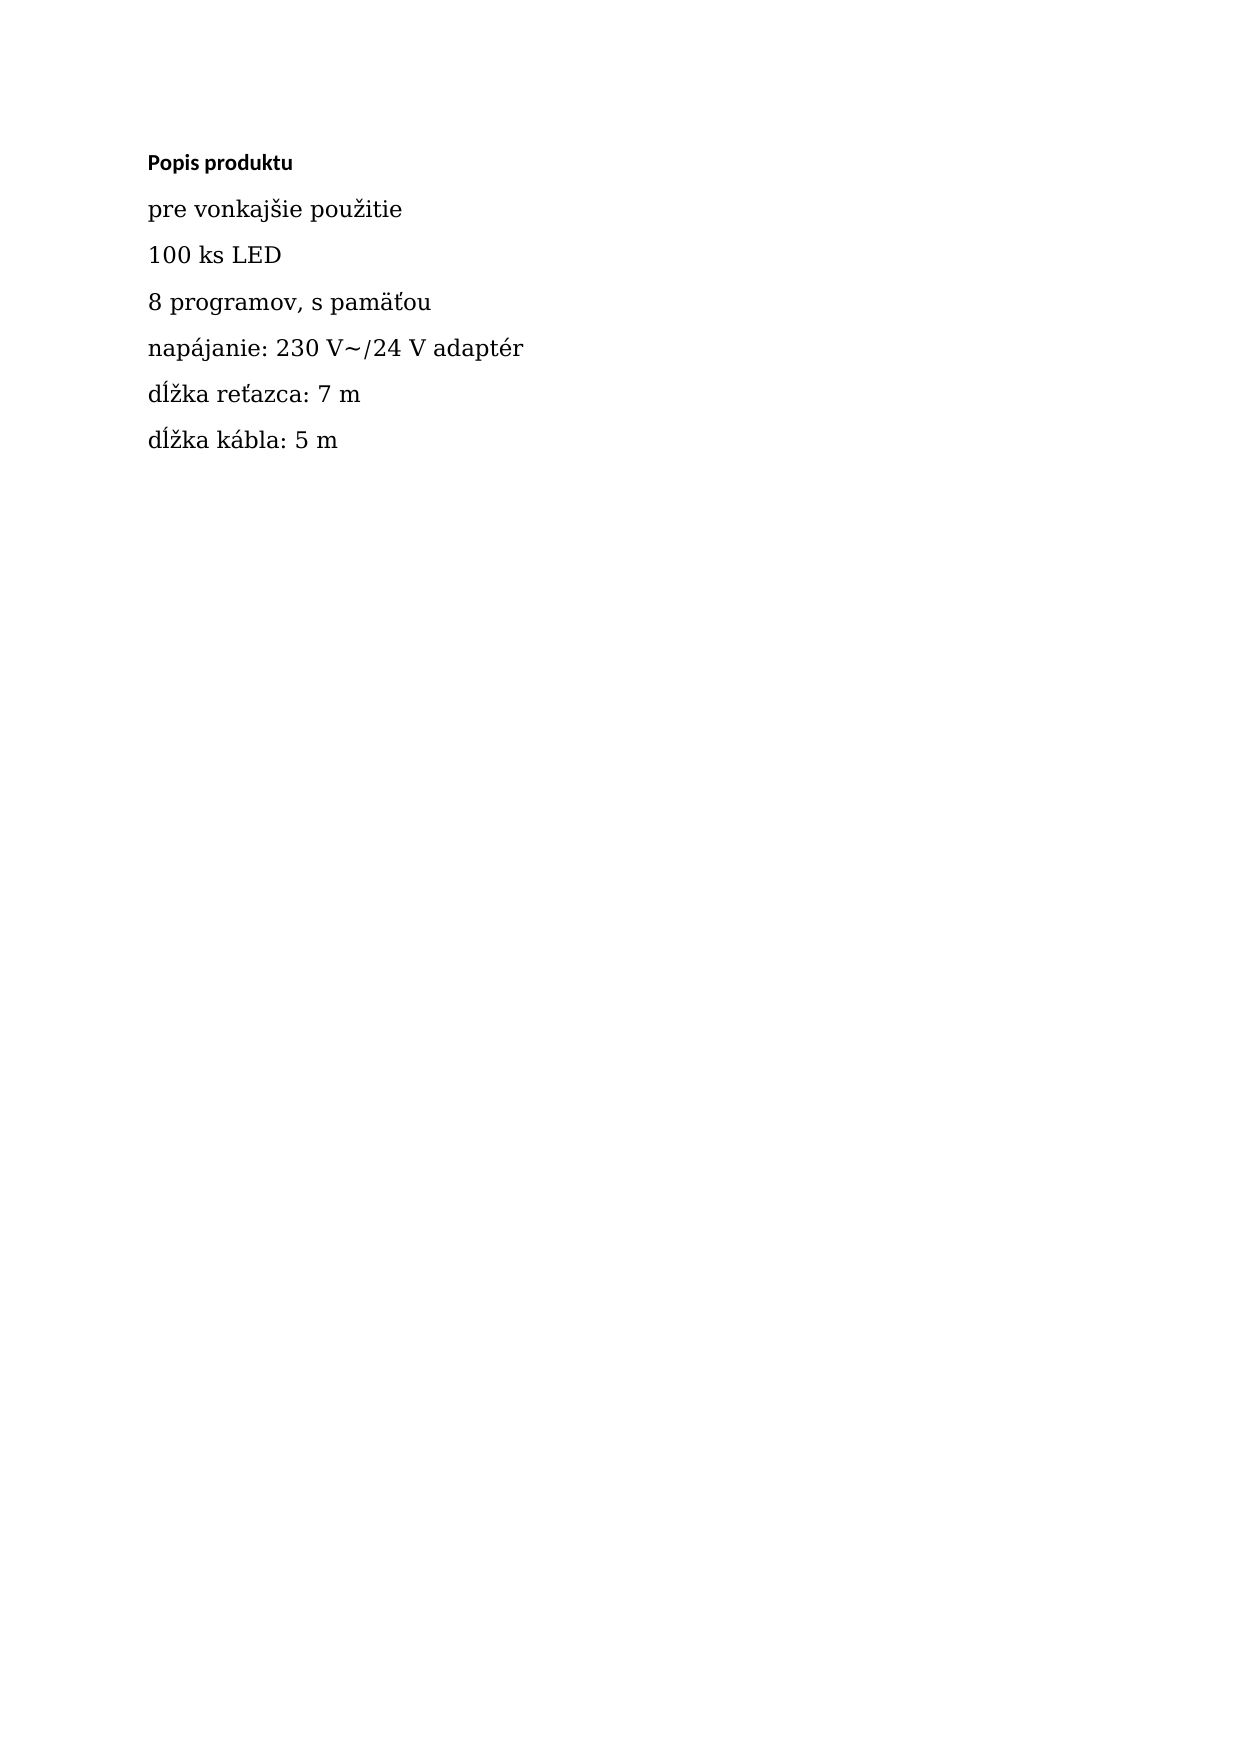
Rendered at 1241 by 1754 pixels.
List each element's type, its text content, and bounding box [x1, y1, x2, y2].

text 100 ks LED [148, 241, 1093, 268]
text napájanie: 230 V~/24 V adaptér [148, 333, 1093, 361]
text 8 programov, s pamäťou [148, 287, 1093, 315]
text dĺžka reťazca: 7 m [148, 380, 1093, 407]
text dĺžka kábla: 5 m [148, 426, 1093, 454]
text Popis produktu [148, 148, 1093, 176]
text pre vonkajšie použitie [148, 194, 1093, 222]
